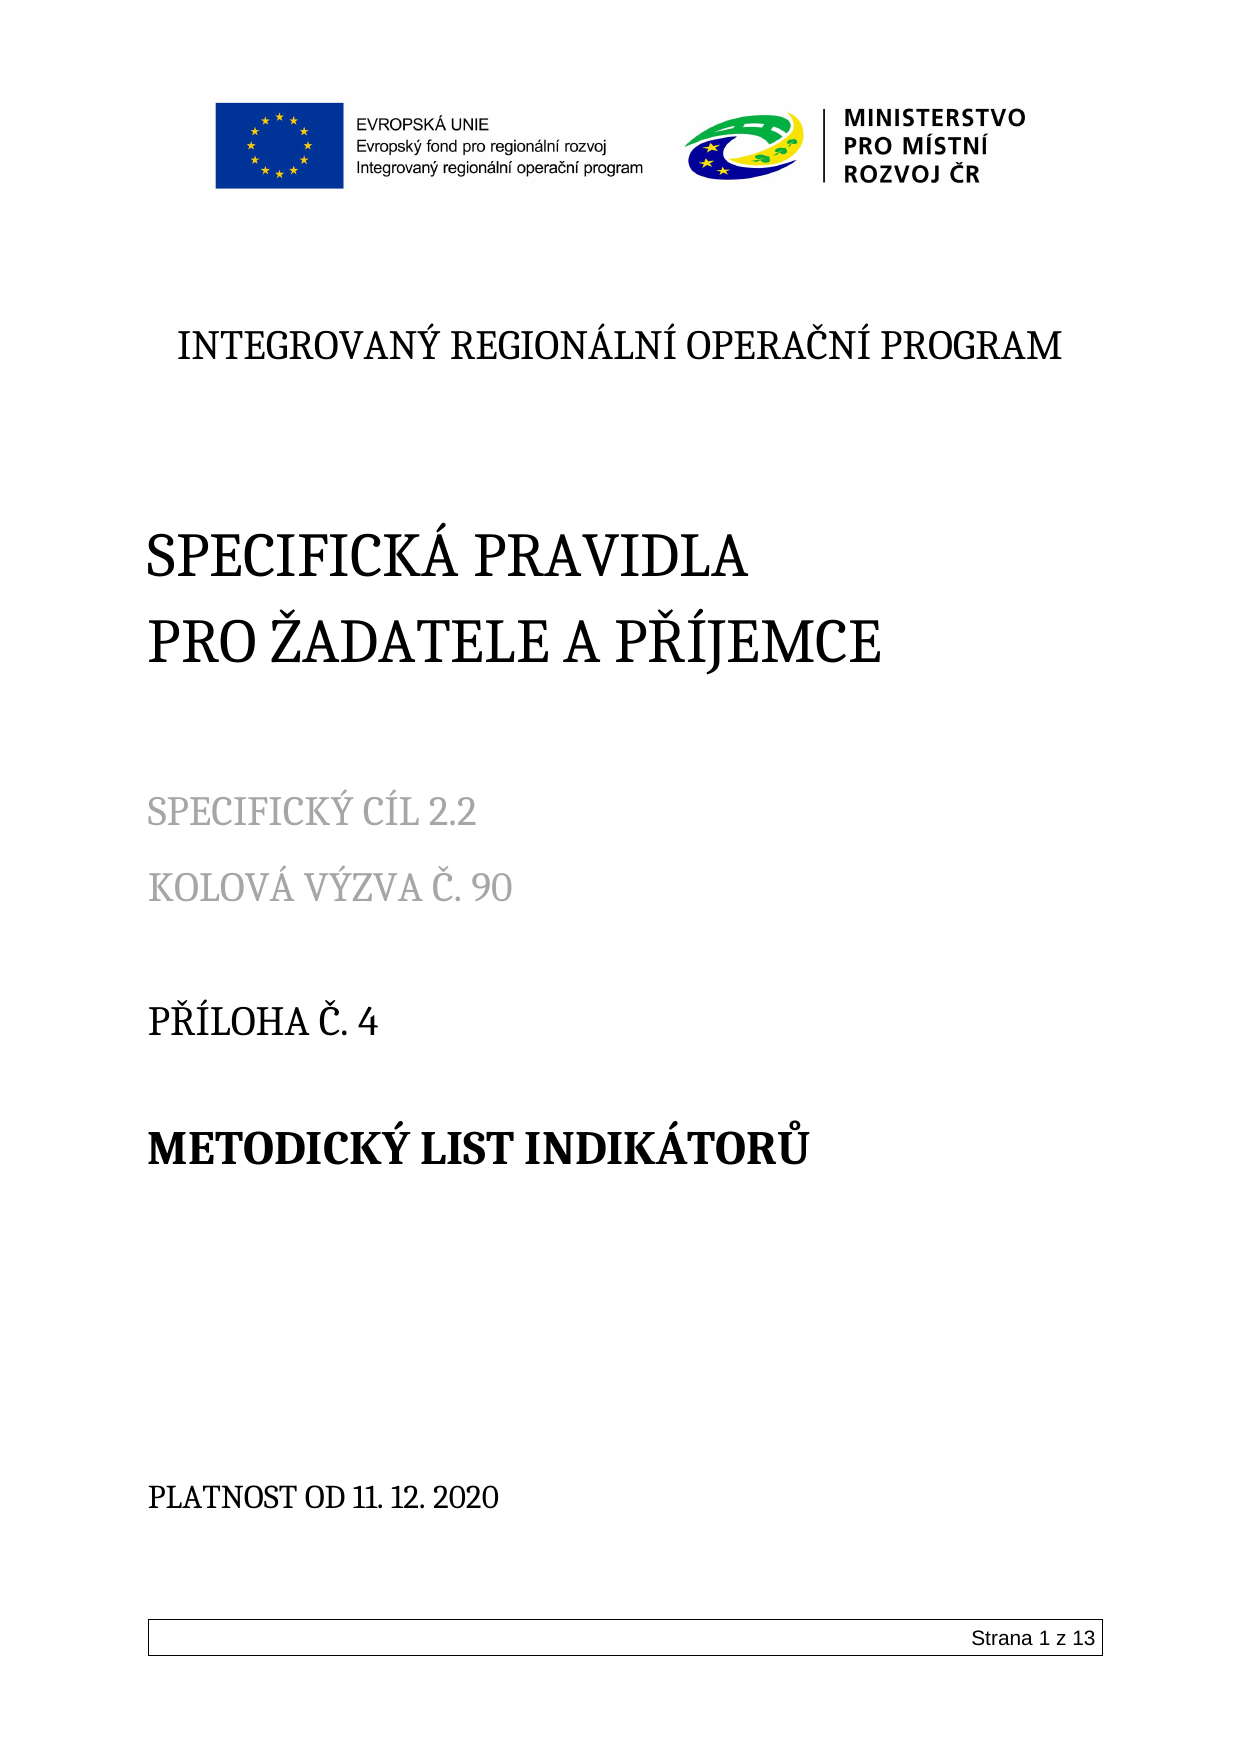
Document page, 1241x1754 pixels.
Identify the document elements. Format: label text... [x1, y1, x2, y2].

text SPECIFICKÝ CÍL 2.2 [148, 788, 1092, 836]
text PŘÍLOHA Č. 4 [148, 998, 1092, 1046]
text SPECIFICKÁ PRAVIDLA [148, 520, 1092, 592]
text Metodický list indikátorů [148, 1121, 1092, 1176]
picture [187, 73, 1053, 217]
text pLATNOST OD 11. 12. 2020 [148, 1478, 1092, 1516]
text INTEGROVANÝ REGIONÁLNÍ OPERAČNÍ PROGRAM [148, 322, 1092, 370]
text Kolová výzva č. 90 [148, 864, 1092, 912]
text PRO ŽADATELE A PŘÍJEMCE [148, 606, 1092, 678]
